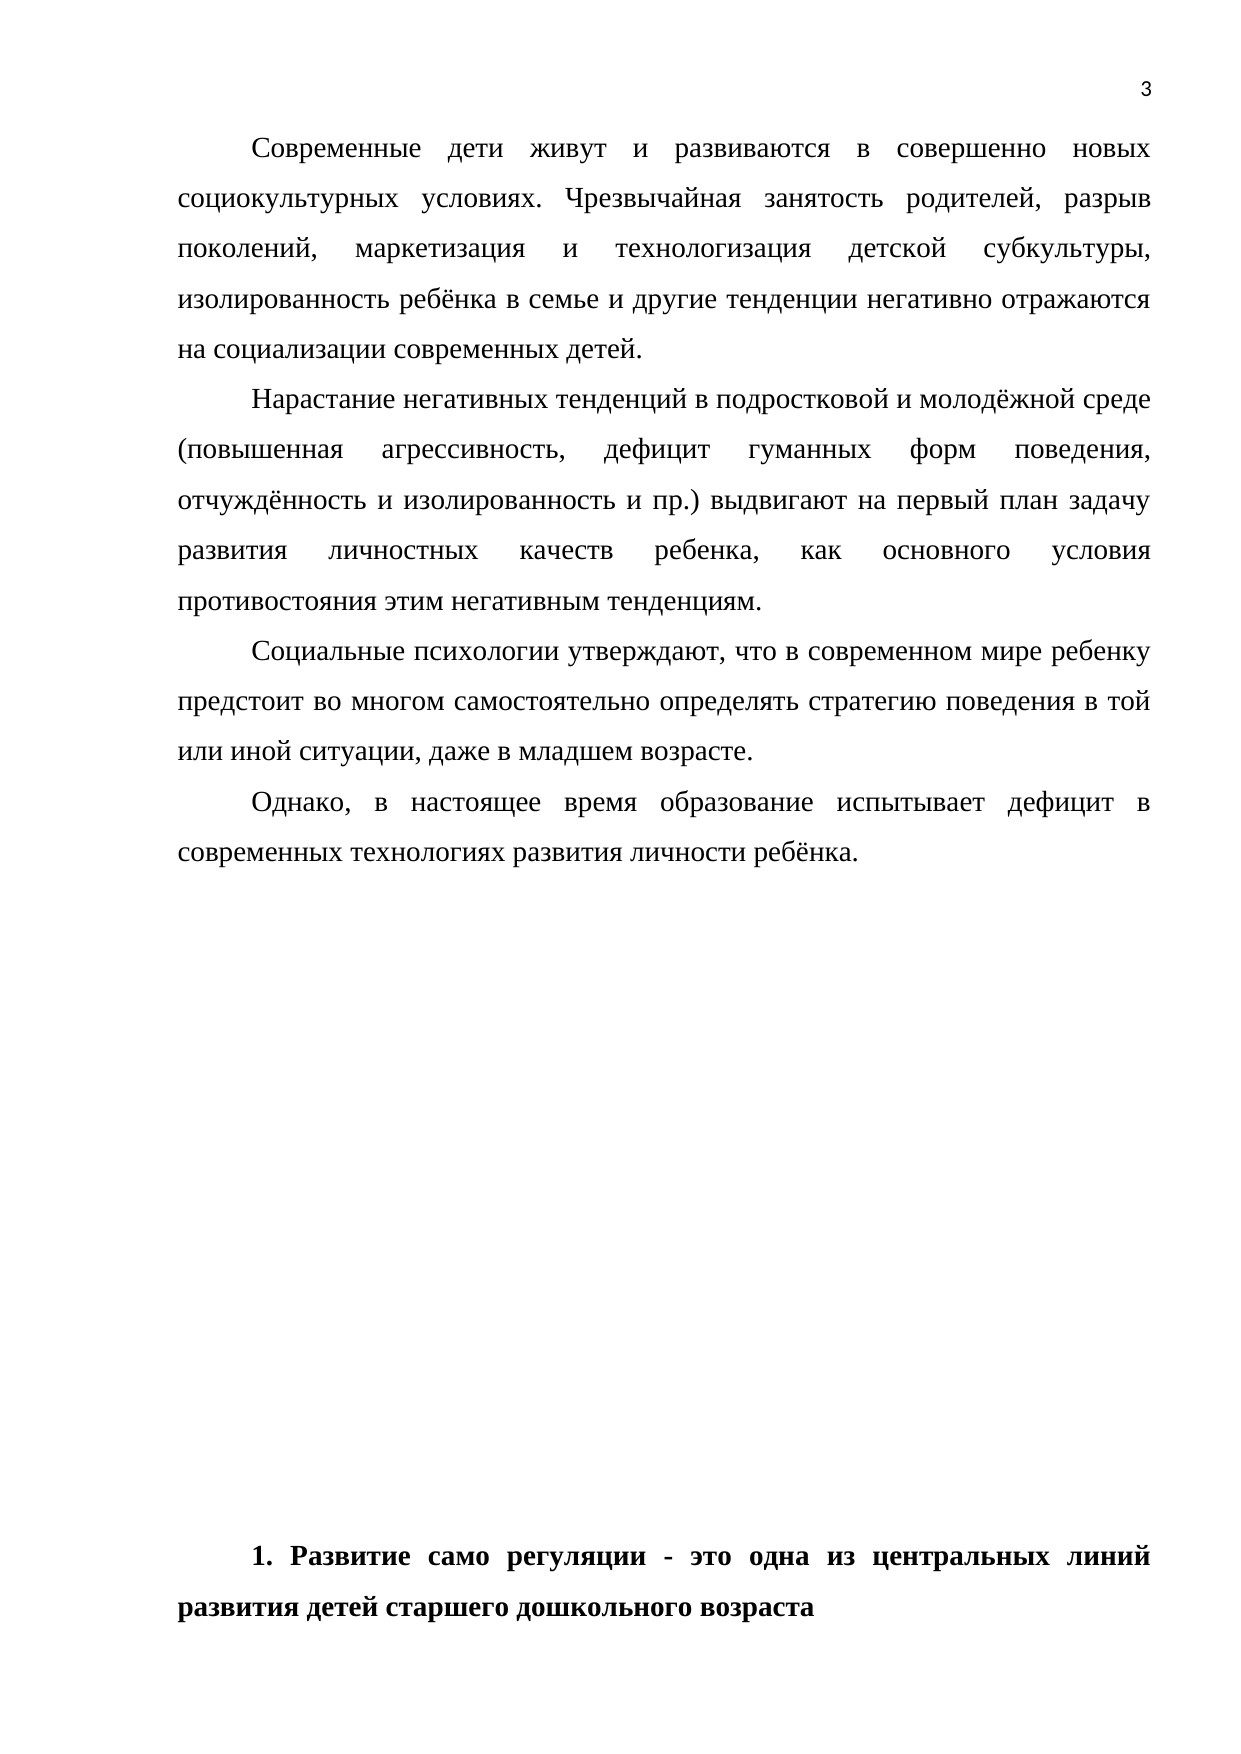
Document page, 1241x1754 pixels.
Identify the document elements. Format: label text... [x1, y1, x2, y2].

text Нарастание негативных тенденций в подростковой и молодёжной среде (повышенная агрессивность, дефицит гуманных форм поведения, отчуждённость и изолированность и пр.) выдвигают на первый план задачу развития личностных качеств ребенка, как основного условия противостояния этим негативным тенденциям. [177, 381, 1152, 616]
text 1. Развитие само регуляции - это одна из центральных линий развития детей старшего дошкольного возраста [177, 1538, 1152, 1622]
text Социальные психологии утверждают, что в современном мире ребенку предстоит во многом самостоятельно определять стратегию поведения в той или иной ситуации, даже в младшем возрасте. [177, 633, 1152, 767]
text Современные дети живут и развиваются в совершенно новых социокультурных условиях. Чрезвычайная занятость родителей, разрыв поколений, маркетизация и технологизация детской субкультуры, изолированность ребёнка в семье и другие тенденции негативно отражаются на социализации современных детей. [177, 130, 1152, 364]
text Однако, в настоящее время образование испытывает дефицит в современных технологиях развития личности ребёнка. [177, 784, 1152, 868]
